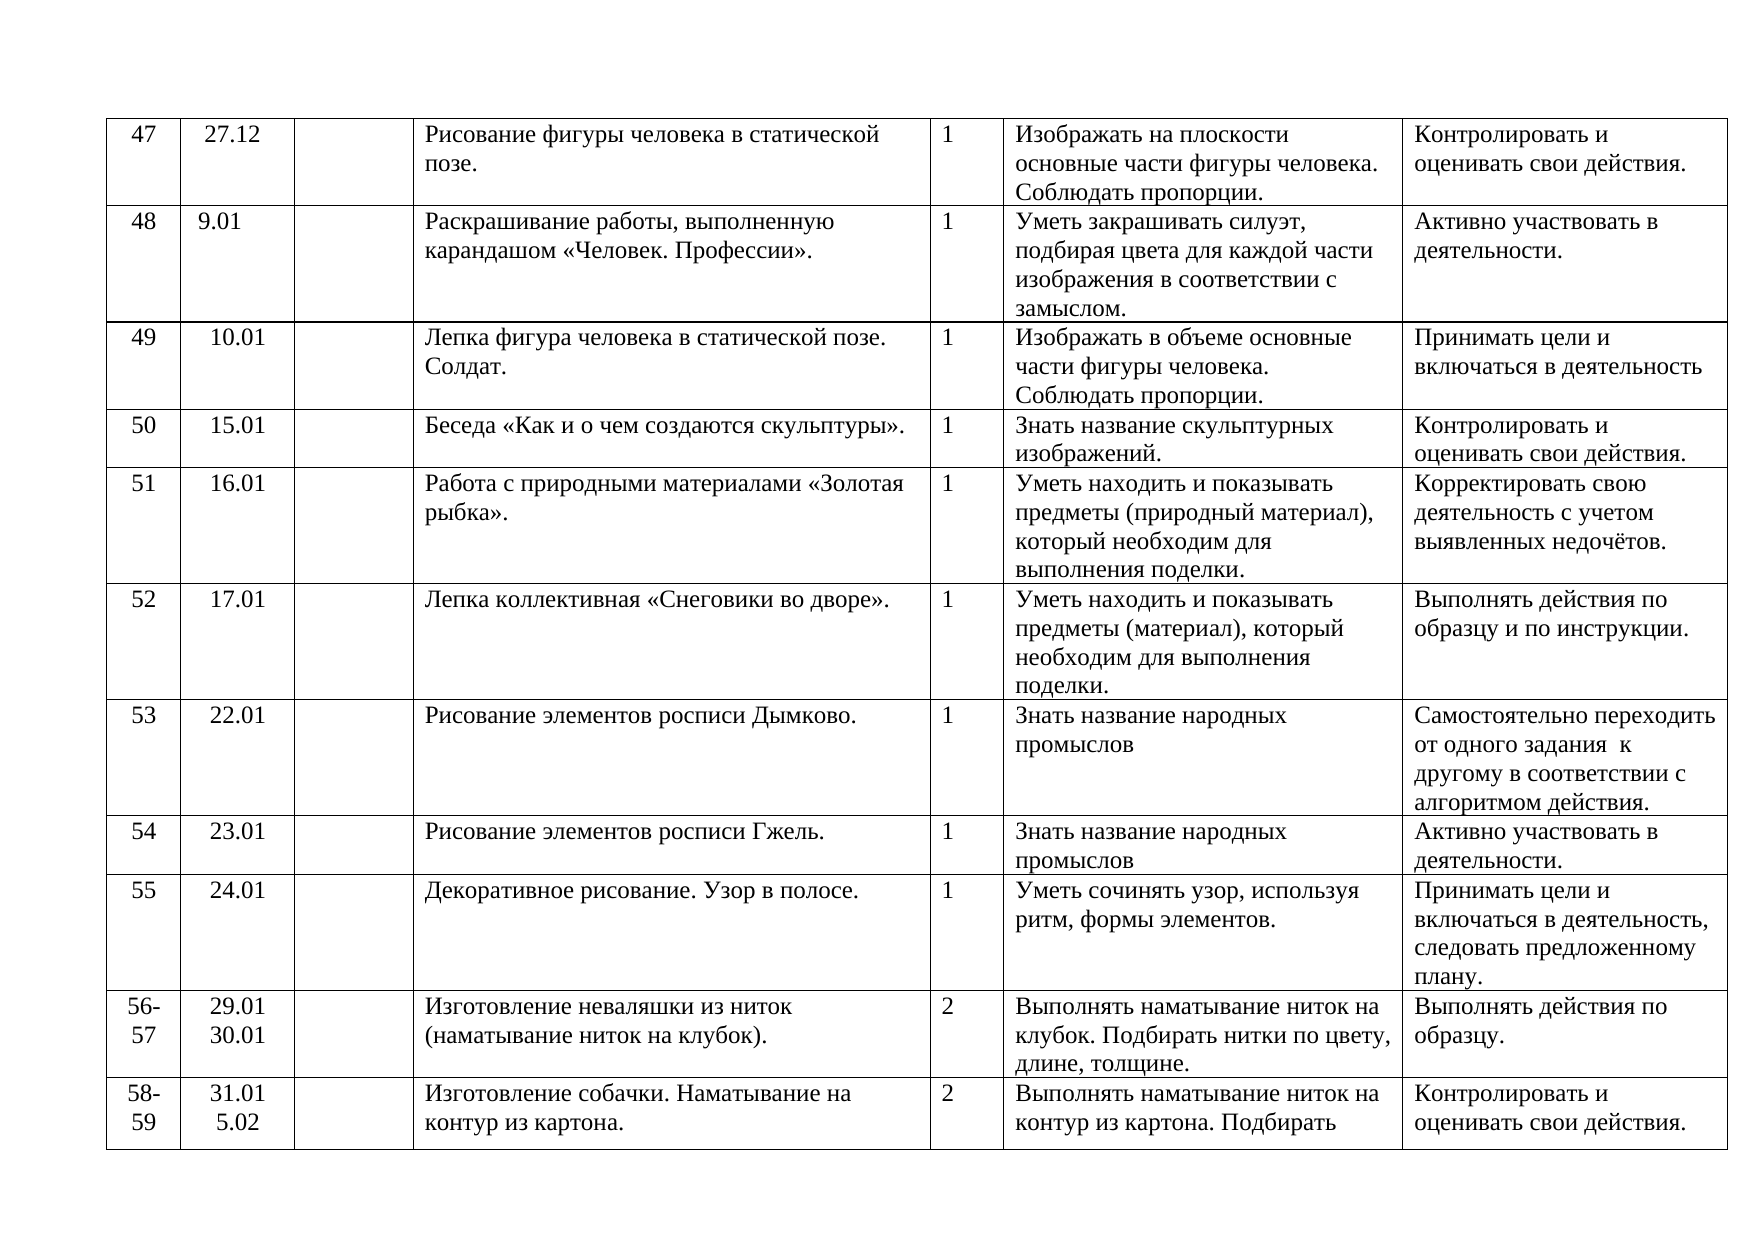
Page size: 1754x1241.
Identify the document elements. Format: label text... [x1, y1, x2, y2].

table_cell 49 [107, 323, 180, 409]
table_cell Активно участвовать в деятельности. [1403, 816, 1727, 874]
table_cell Изготовление неваляшки из ниток (наматывание ниток на клубок). [414, 991, 930, 1077]
table_cell Выполнять действия по образцу. [1403, 991, 1727, 1077]
table_cell 1 [931, 875, 1003, 990]
table_cell 1 [931, 119, 1003, 205]
table_cell 50 [107, 410, 180, 467]
table_cell Знать название народных промыслов [1004, 816, 1402, 874]
table_cell [295, 1078, 413, 1148]
table_cell Изображать в объеме основные части фигуры человека. Соблюдать пропорции. [1004, 323, 1402, 409]
table_cell 23.01 [181, 816, 294, 874]
table_cell 24.01 [181, 875, 294, 990]
table_cell 1 [931, 816, 1003, 874]
table_cell Принимать цели и включаться в деятельность, следовать предложенному плану. [1403, 875, 1727, 990]
table_cell Самостоятельно переходить от одного задания к другому в соответствии с алгоритмом действия. [1403, 700, 1727, 815]
table_cell 1 [931, 410, 1003, 467]
table_cell Контролировать и оценивать свои действия. [1403, 119, 1727, 205]
table_cell 15.01 [181, 410, 294, 467]
table_cell Лепка коллективная «Снеговики во дворе». [414, 584, 930, 699]
table_cell 9.01 [181, 206, 294, 321]
table_cell 2 [931, 991, 1003, 1077]
table_cell 1 [931, 468, 1003, 583]
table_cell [1004, 1078, 1402, 1148]
table_cell Уметь сочинять узор, используя ритм, формы элементов. [1004, 875, 1402, 990]
table_cell 55 [107, 875, 180, 990]
table_cell 1 [931, 323, 1003, 409]
table_cell Рисование элементов росписи Гжель. [414, 816, 930, 874]
table_cell 10.01 [181, 323, 294, 409]
table_cell Знать название народных промыслов [1004, 700, 1402, 815]
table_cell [414, 1078, 930, 1148]
table_cell [295, 875, 413, 990]
table_cell 47 [107, 119, 180, 205]
table_cell 31.01 5.02 [181, 1078, 294, 1148]
table_cell 17.01 [181, 584, 294, 699]
table_cell 1 [931, 700, 1003, 815]
table_cell [295, 206, 413, 321]
table_cell [295, 468, 413, 583]
table_cell [295, 119, 413, 205]
table_cell Беседа «Как и о чем создаются скульптуры». [414, 410, 930, 467]
table_cell Уметь находить и показывать предметы (материал), который необходим для выполнения поделки. [1004, 584, 1402, 699]
table_cell 58-59 [107, 1078, 180, 1148]
table_cell 27.12 [181, 119, 294, 205]
table_cell [295, 584, 413, 699]
table_cell Раскрашивание работы, выполненную карандашом «Человек. Профессии». [414, 206, 930, 321]
table_cell Уметь закрашивать силуэт, подбирая цвета для каждой части изображения в соответствии с замыслом. [1004, 206, 1402, 321]
table_cell 29.01 30.01 [181, 991, 294, 1077]
table_cell Рисование элементов росписи Дымково. [414, 700, 930, 815]
table_cell Рисование фигуры человека в статической позе. [414, 119, 930, 205]
table_cell Активно участвовать в деятельности. [1403, 206, 1727, 321]
table_cell 52 [107, 584, 180, 699]
table_cell 54 [107, 816, 180, 874]
table_cell 2 [931, 1078, 1003, 1148]
table_cell Контролировать и оценивать свои действия. [1403, 410, 1727, 467]
table_cell Изображать на плоскости основные части фигуры человека. Соблюдать пропорции. [1004, 119, 1402, 205]
table_cell Принимать цели и включаться в деятельность [1403, 323, 1727, 409]
table_cell [295, 991, 413, 1077]
table_cell Выполнять действия по образцу и по инструкции. [1403, 584, 1727, 699]
table_cell Знать название скульптурных изображений. [1004, 410, 1402, 467]
table_cell [295, 700, 413, 815]
table_cell Уметь находить и показывать предметы (природный материал), который необходим для выполнения поделки. [1004, 468, 1402, 583]
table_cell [1403, 1078, 1727, 1148]
table_cell Декоративное рисование. Узор в полосе. [414, 875, 930, 990]
table_cell 51 [107, 468, 180, 583]
table_cell Лепка фигура человека в статической позе. Солдат. [414, 323, 930, 409]
table_cell [295, 410, 413, 467]
table_cell 16.01 [181, 468, 294, 583]
table_cell 56-57 [107, 991, 180, 1077]
table_cell 1 [931, 584, 1003, 699]
table_cell [295, 323, 413, 409]
table_cell [295, 816, 413, 874]
table_cell 48 [107, 206, 180, 321]
table_cell 53 [107, 700, 180, 815]
table_cell 1 [931, 206, 1003, 321]
table_cell Работа с природными материалами «Золотая рыбка». [414, 468, 930, 583]
table_cell Выполнять наматывание ниток на клубок. Подбирать нитки по цвету, длине, толщине. [1004, 991, 1402, 1077]
table_cell 22.01 [181, 700, 294, 815]
table_cell Корректировать свою деятельность с учетом выявленных недочётов. [1403, 468, 1727, 583]
